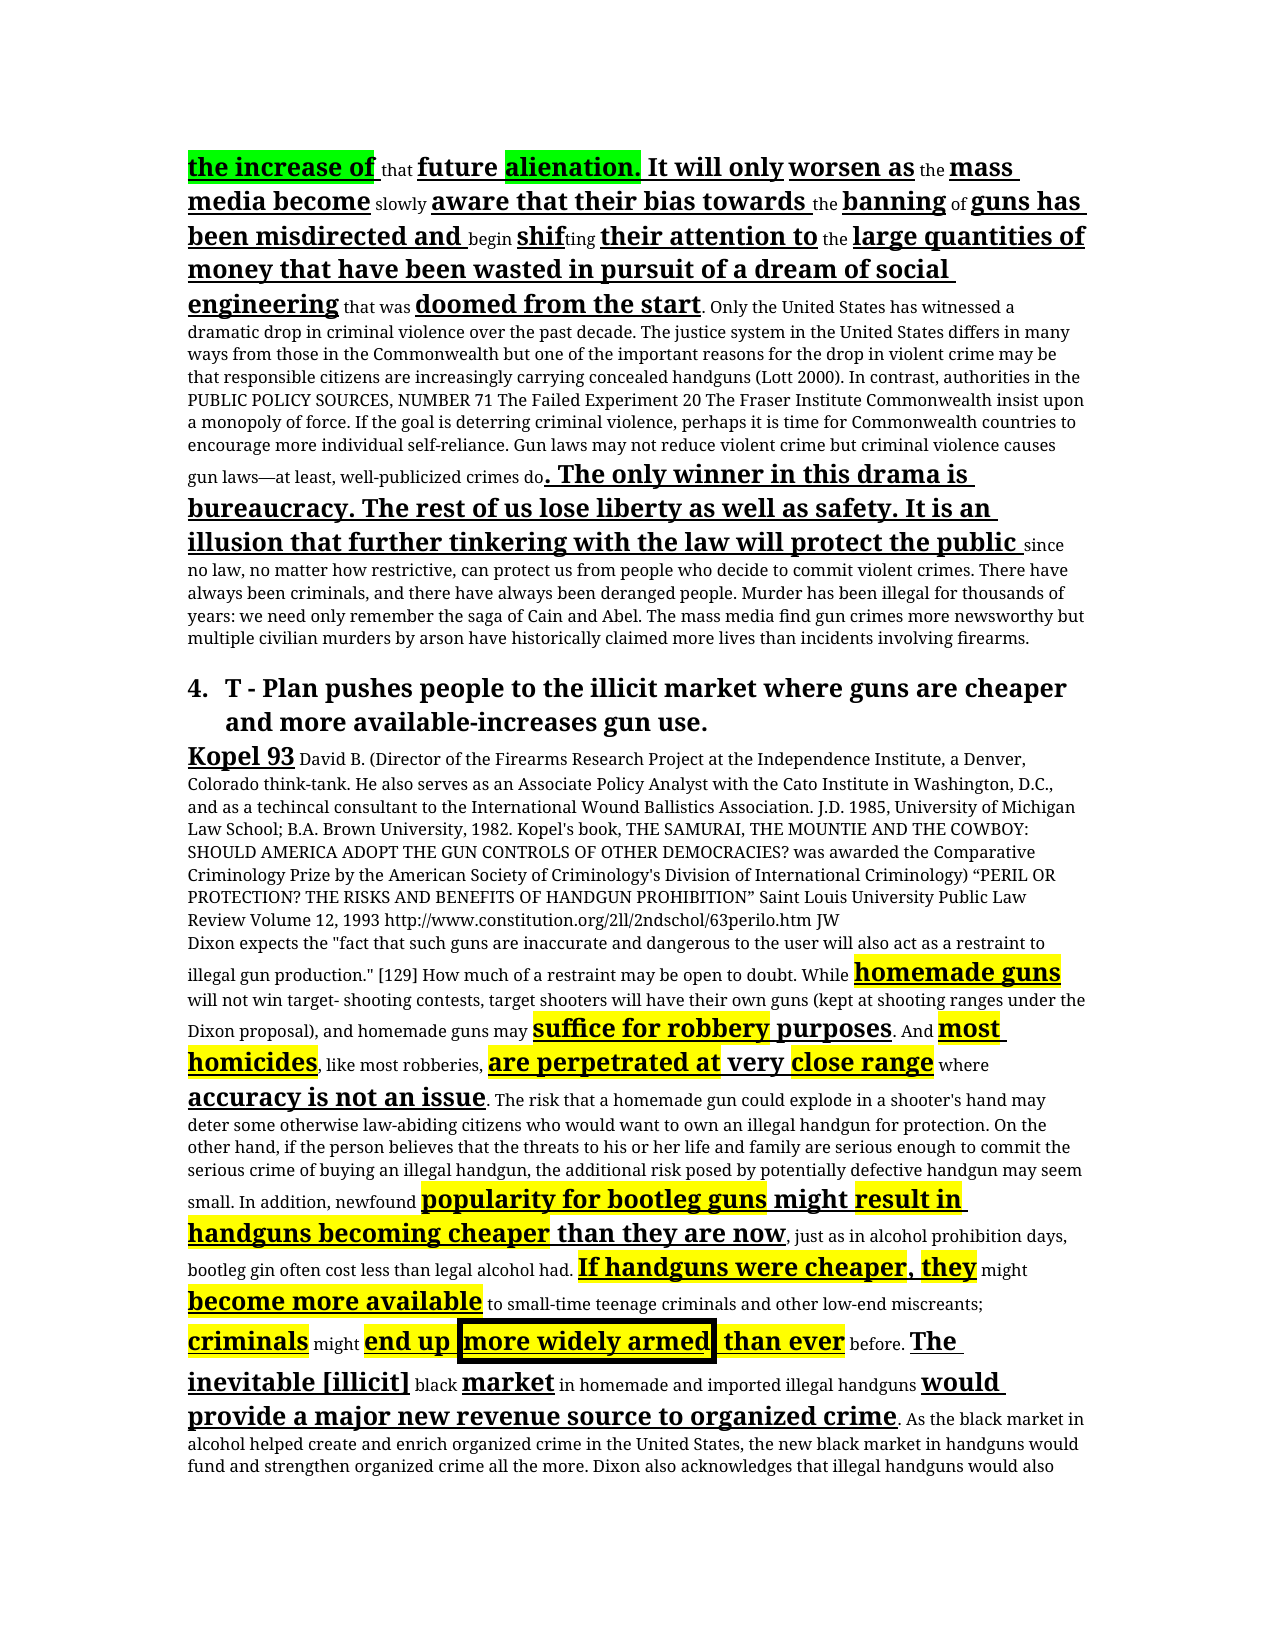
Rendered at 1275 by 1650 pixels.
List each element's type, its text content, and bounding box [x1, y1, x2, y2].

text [187, 932, 1087, 1478]
subtitle T - Plan pushes people to the illicit market where guns are cheaper and more available-increases gun use. [187, 670, 1087, 738]
text Kopel 93 David B. (Director of the Firearms Research Project at the Independence Institute, a Denver, Colorado think-tank. He also serves as an Associate Policy Analyst with the Cato Institute in Washington, D.C., and as a techincal consultant to the International Wound Ballistics Association. J.D. 1985, University of Michigan Law School; B.A. Brown University, 1982. Kopel's book, THE SAMURAI, THE MOUNTIE AND THE COWBOY: SHOULD AMERICA ADOPT THE GUN CONTROLS OF OTHER DEMOCRACIES? was awarded the Comparative Criminology Prize by the American Society of Criminology's Division of International Criminology) “PERIL OR PROTECTION? THE RISKS AND BENEFITS OF HANDGUN PROHIBITION” Saint Louis University Public Law Review Volume 12, 1993 http://www.constitution.org/2ll/2ndschol/63perilo.htm JW [187, 738, 1087, 932]
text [187, 150, 1087, 649]
